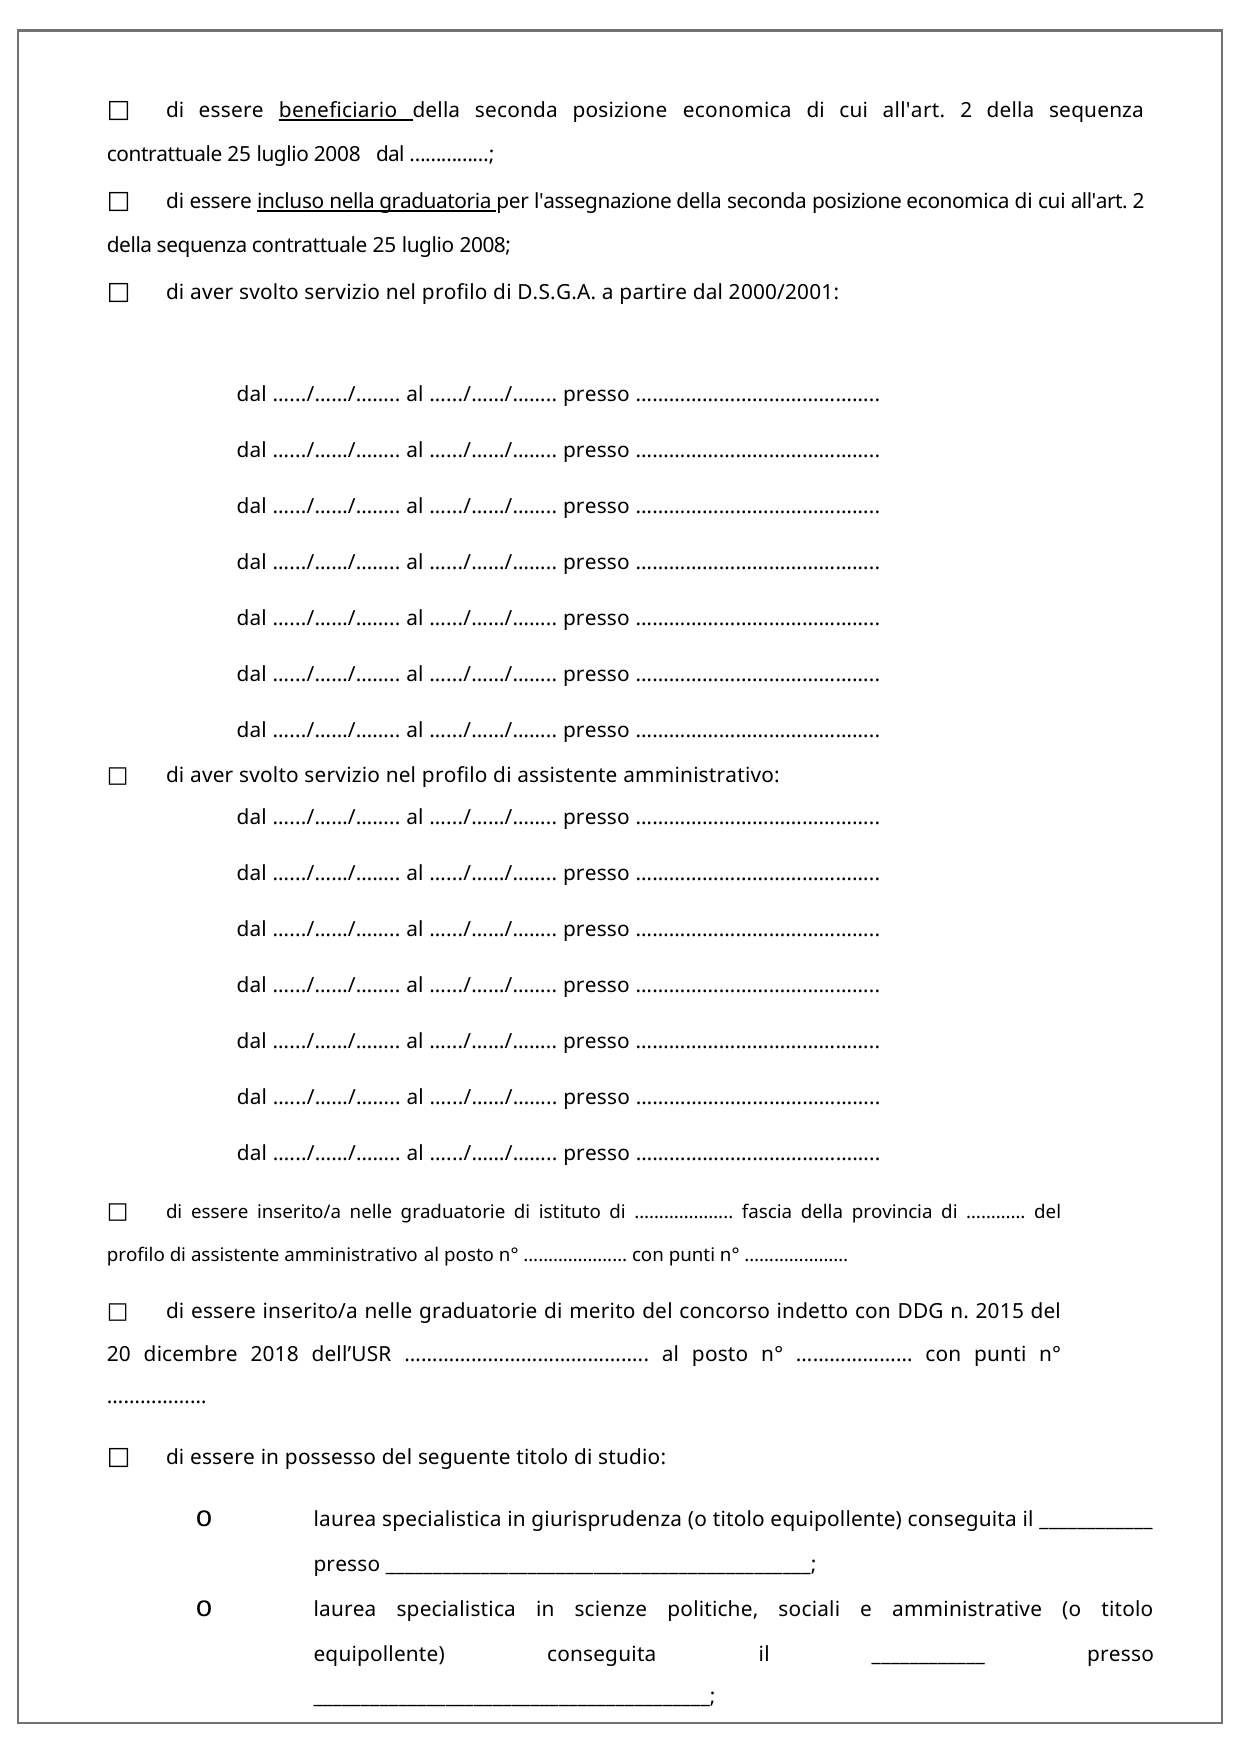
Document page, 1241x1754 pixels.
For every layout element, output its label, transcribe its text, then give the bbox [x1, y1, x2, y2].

text dal ….../……/…….. al ….../……/…….. presso …………………………………….. [237, 1138, 1063, 1166]
text dal ….../……/…….. al ….../……/…….. presso …………………………………….. [236, 858, 1063, 886]
text dal ….../……/…….. al ….../……/…….. presso …………………………………….. [236, 547, 1063, 576]
text dal ….../……/…….. al ….../……/…….. presso …………………………………….. [236, 379, 1063, 408]
text dal ….../……/…….. al ….../……/…….. presso …………………………………….. [236, 1026, 1063, 1054]
text dal ….../……/…….. al ….../……/…….. presso …………………………………….. [236, 603, 1063, 631]
list laurea specialistica in scienze politiche, sociali e amministrative (o titolo equipollente) conseguita il ____________ presso __________________________________________; [195, 1592, 1155, 1710]
list di essere inserito/a nelle graduatorie di merito del concorso indetto con DDG n. 2015 del 20 dicembre 2018 dell’USR …………………………………….. al posto n° ………………… con punti n° ……………… [107, 1294, 1063, 1410]
text dal ….../……/…….. al ….../……/…….. presso …………………………………….. [236, 715, 1063, 743]
list di essere incluso nella graduatoria per l'assegnazione della seconda posizione economica di cui all'art. 2 della sequenza contrattuale 25 luglio 2008; [107, 181, 1145, 258]
list di aver svolto servizio nel profilo di D.S.G.A. a partire dal 2000/2001: [107, 272, 1155, 306]
text dal ….../……/…….. al ….../……/…….. presso …………………………………….. [236, 435, 1063, 464]
list di aver svolto servizio nel profilo di assistente amministrativo: [107, 757, 1155, 789]
text dal ….../……/…….. al ….../……/…….. presso …………………………………….. [237, 1082, 1063, 1110]
text dal ….../……/…….. al ….../……/…….. presso …………………………………….. [236, 970, 1063, 998]
list laurea specialistica in giurisprudenza (o titolo equipollente) conseguita il ____________ presso _____________________________________________; [195, 1502, 1155, 1578]
text dal ….../……/…….. al ….../……/…….. presso …………………………………….. [236, 914, 1063, 942]
text dal ….../……/…….. al ….../……/…….. presso …………………………………….. [236, 491, 1063, 519]
list di essere in possesso del seguente titolo di studio: [107, 1438, 1155, 1472]
list di essere inserito/a nelle graduatorie di istituto di ……………….. fascia della provincia di ………… del profilo di assistente amministrativo al posto n° ………………… con punti n° ………………… [107, 1194, 1063, 1266]
text dal ….../……/…….. al ….../……/…….. presso …………………………………….. [236, 802, 1063, 831]
list di essere beneficiario della seconda posizione economica di cui all'art. 2 della sequenza contrattuale 25 luglio 2008 dal ……………; [107, 91, 1145, 167]
text dal ….../……/…….. al ….../……/…….. presso …………………………………….. [236, 659, 1063, 687]
